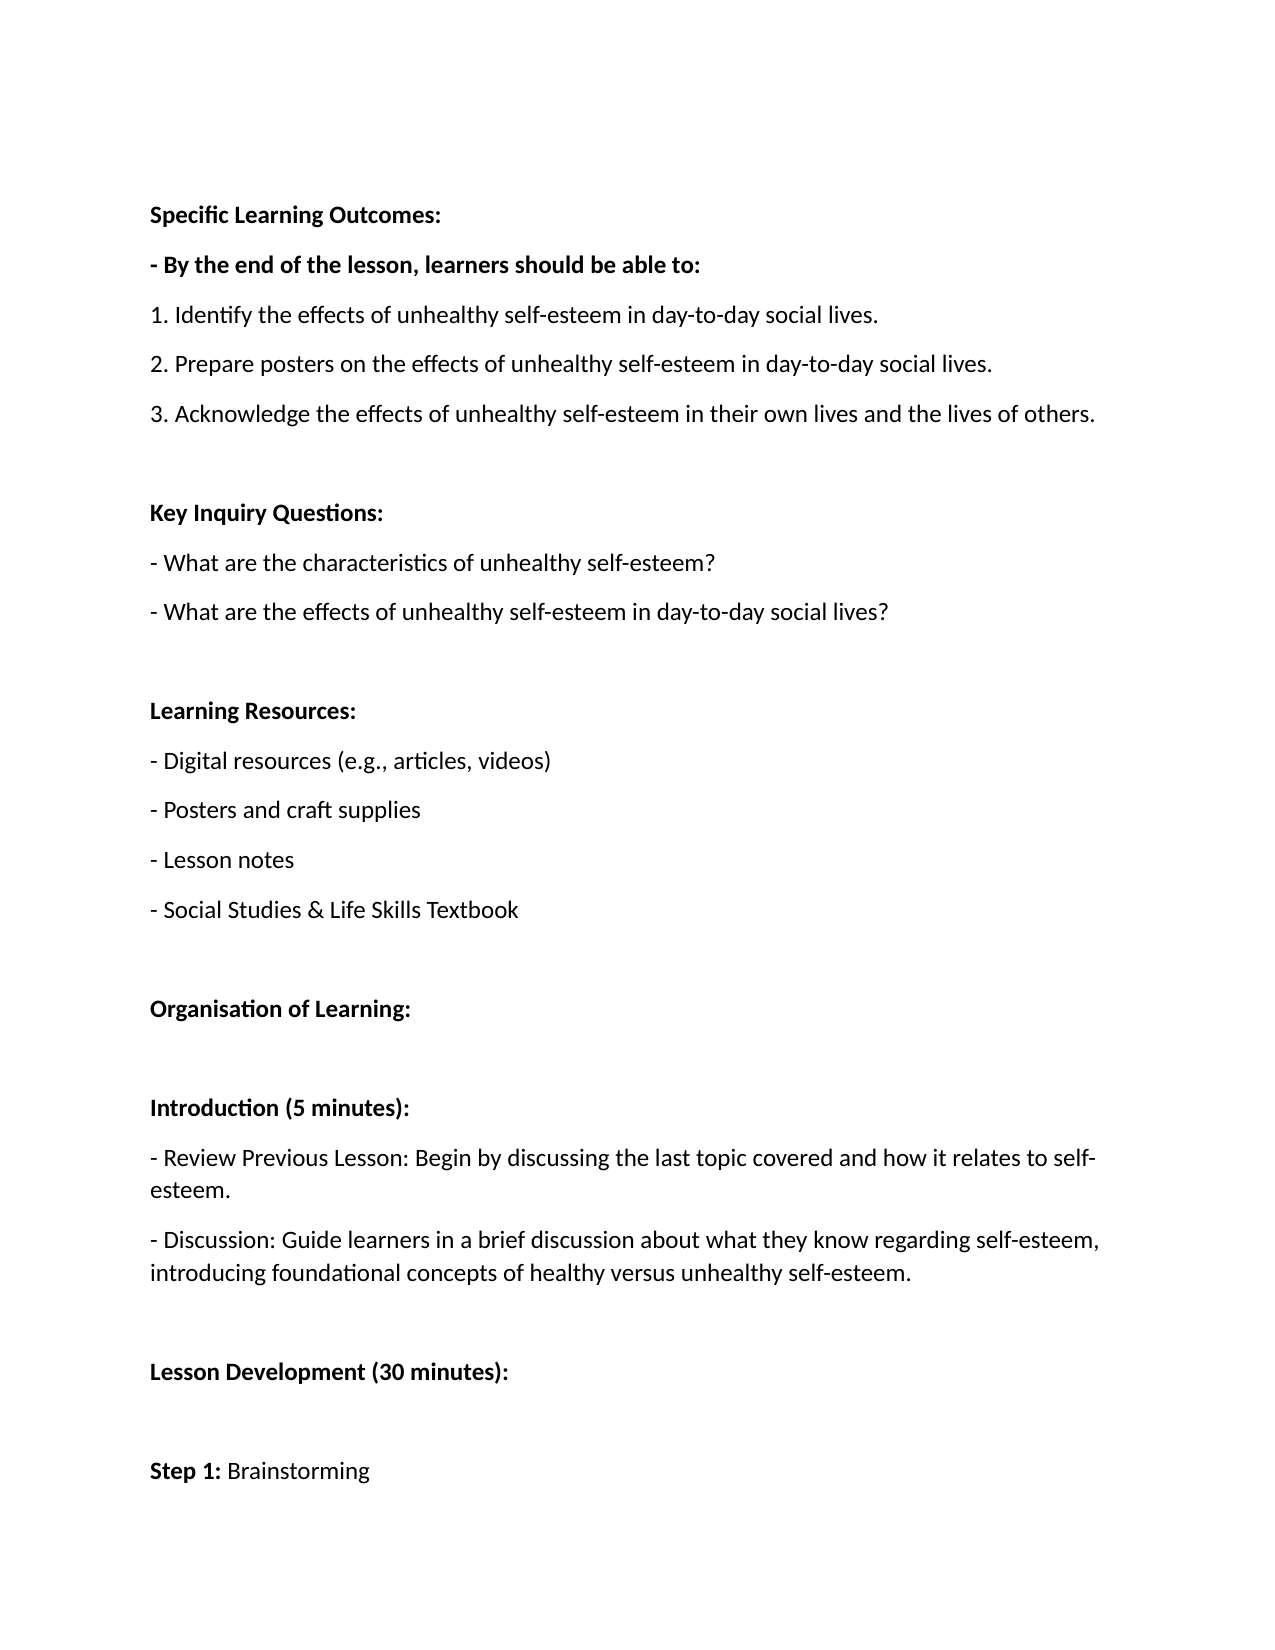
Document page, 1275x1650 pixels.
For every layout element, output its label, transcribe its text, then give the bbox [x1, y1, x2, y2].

text 2. Prepare posters on the effects of unhealthy self-esteem in day-to-day social lives. [150, 348, 1125, 379]
text - Discussion: Guide learners in a brief discussion about what they know regarding self-esteem, introducing foundational concepts of healthy versus unhealthy self-esteem. [150, 1224, 1125, 1288]
text - Lesson notes [150, 844, 1125, 875]
text - What are the characteristics of unhealthy self-esteem? [150, 547, 1125, 577]
text - Social Studies & Life Skills Textbook [150, 894, 1125, 924]
text Step 1: Brainstorming [150, 1455, 1125, 1486]
text Organisation of Learning: [150, 993, 1125, 1023]
text - Digital resources (e.g., articles, videos) [150, 745, 1125, 776]
text Learning Resources: [150, 695, 1125, 726]
text - By the end of the lesson, learners should be able to: [150, 249, 1125, 280]
text 3. Acknowledge the effects of unhealthy self-esteem in their own lives and the lives of others. [150, 398, 1125, 428]
text - Review Previous Lesson: Begin by discussing the last topic covered and how it relates to self-esteem. [150, 1142, 1125, 1205]
text Lesson Development (30 minutes): [150, 1356, 1125, 1387]
text - Posters and craft supplies [150, 794, 1125, 825]
text Specific Learning Outcomes: [150, 199, 1125, 230]
text 1. Identify the effects of unhealthy self-esteem in day-to-day social lives. [150, 299, 1125, 329]
text - What are the effects of unhealthy self-esteem in day-to-day social lives? [150, 596, 1125, 627]
text Introduction (5 minutes): [150, 1092, 1125, 1123]
text Key Inquiry Questions: [150, 497, 1125, 528]
